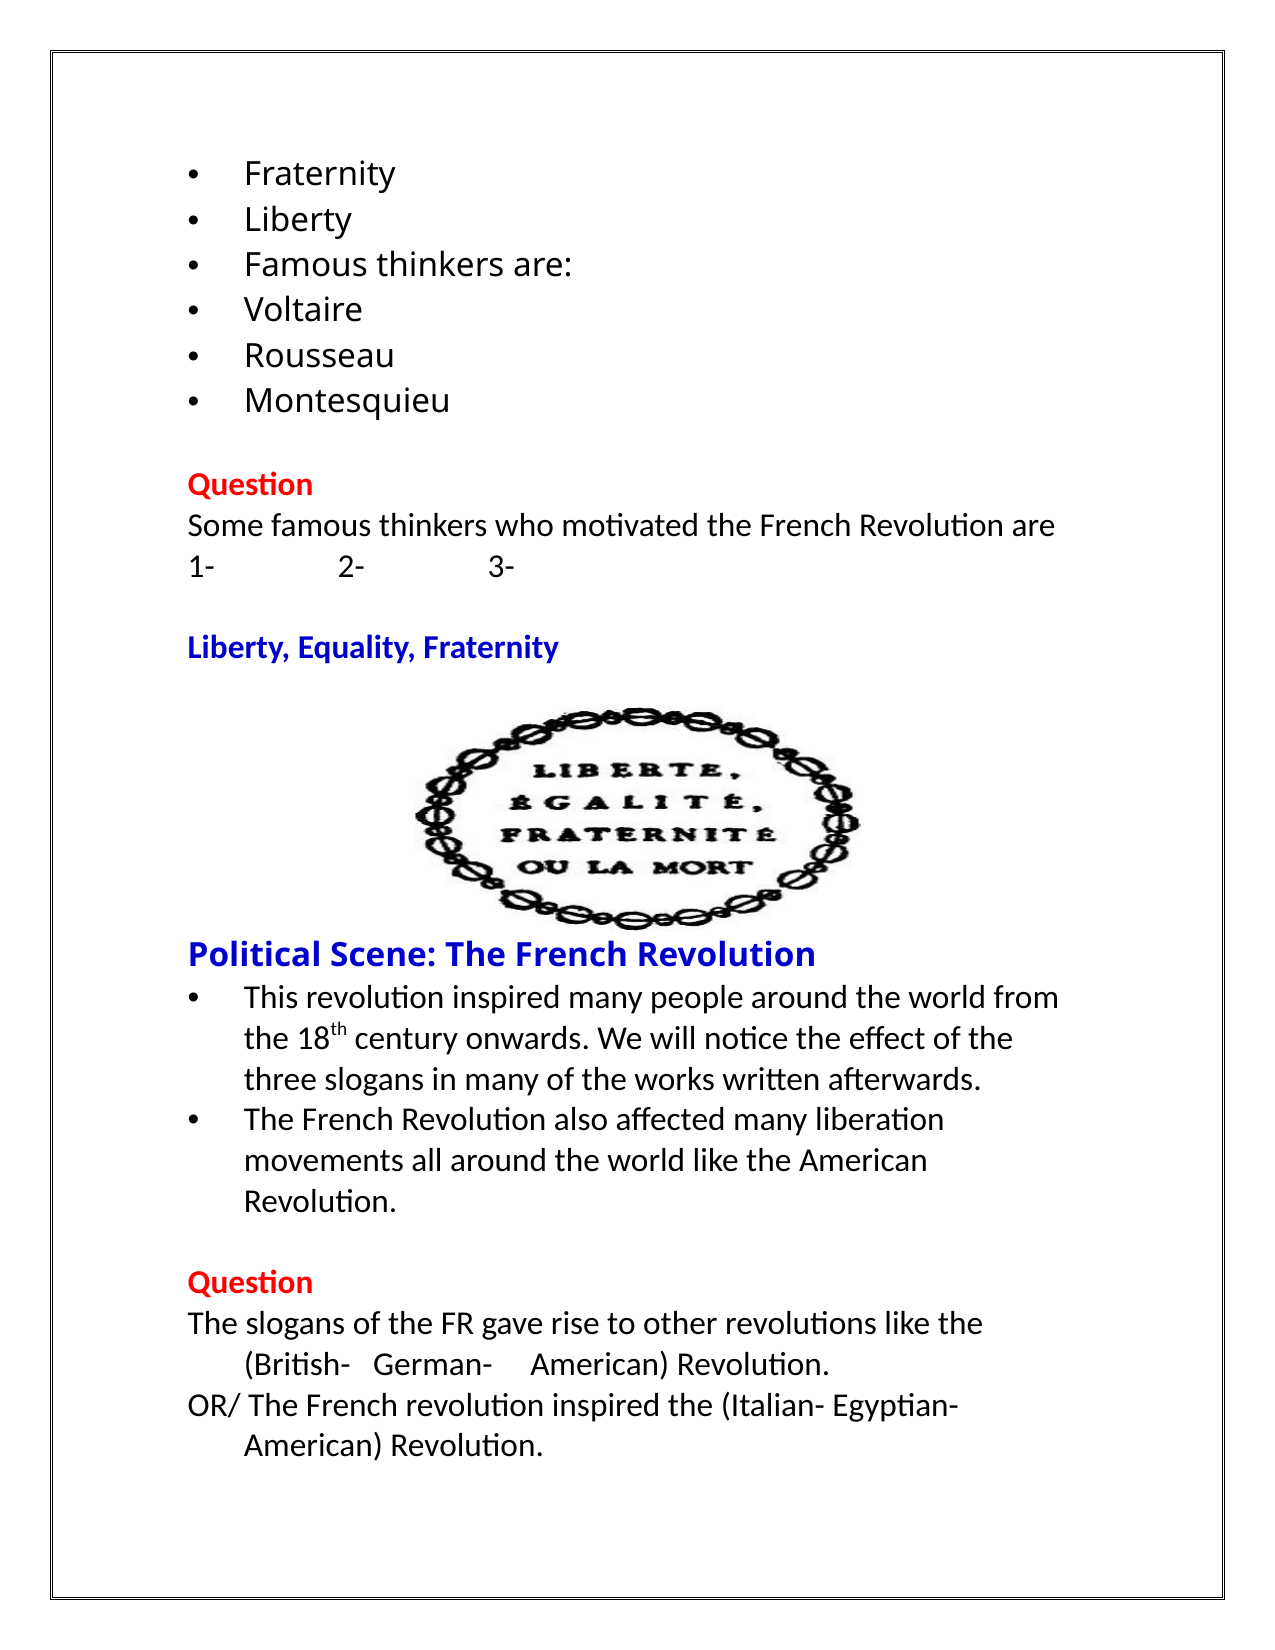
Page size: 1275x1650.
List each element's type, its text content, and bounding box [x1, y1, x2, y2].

list Famous thinkers are: [187, 241, 1087, 286]
text OR/ The French revolution inspired the (Italian- Egyptian-American) Revolution. [187, 1383, 1087, 1465]
text The slogans of the FR gave rise to other revolutions like the (British- German- American) Revolution. [187, 1302, 1087, 1383]
text 1- 2- 3- [187, 545, 1087, 585]
text Some famous thinkers who motivated the French Revolution are [187, 504, 1087, 545]
text Question [187, 463, 1087, 504]
list This revolution inspired many people around the world from the 18th century onwards. We will notice the effect of the three slogans in many of the works written afterwards. [187, 976, 1087, 1098]
list Fraternity [187, 150, 1087, 195]
list Rousseau [187, 332, 1087, 377]
text Question [187, 1261, 1087, 1302]
text Liberty, Equality, Fraternity [187, 626, 1087, 667]
list Montesquieu [187, 377, 1087, 422]
text Political Scene: The French Revolution [187, 931, 1087, 976]
list Voltaire [187, 286, 1087, 332]
list The French Revolution also affected many liberation movements all around the world like the American Revolution. [187, 1098, 1087, 1221]
picture [414, 707, 861, 931]
list Liberty [187, 195, 1087, 241]
